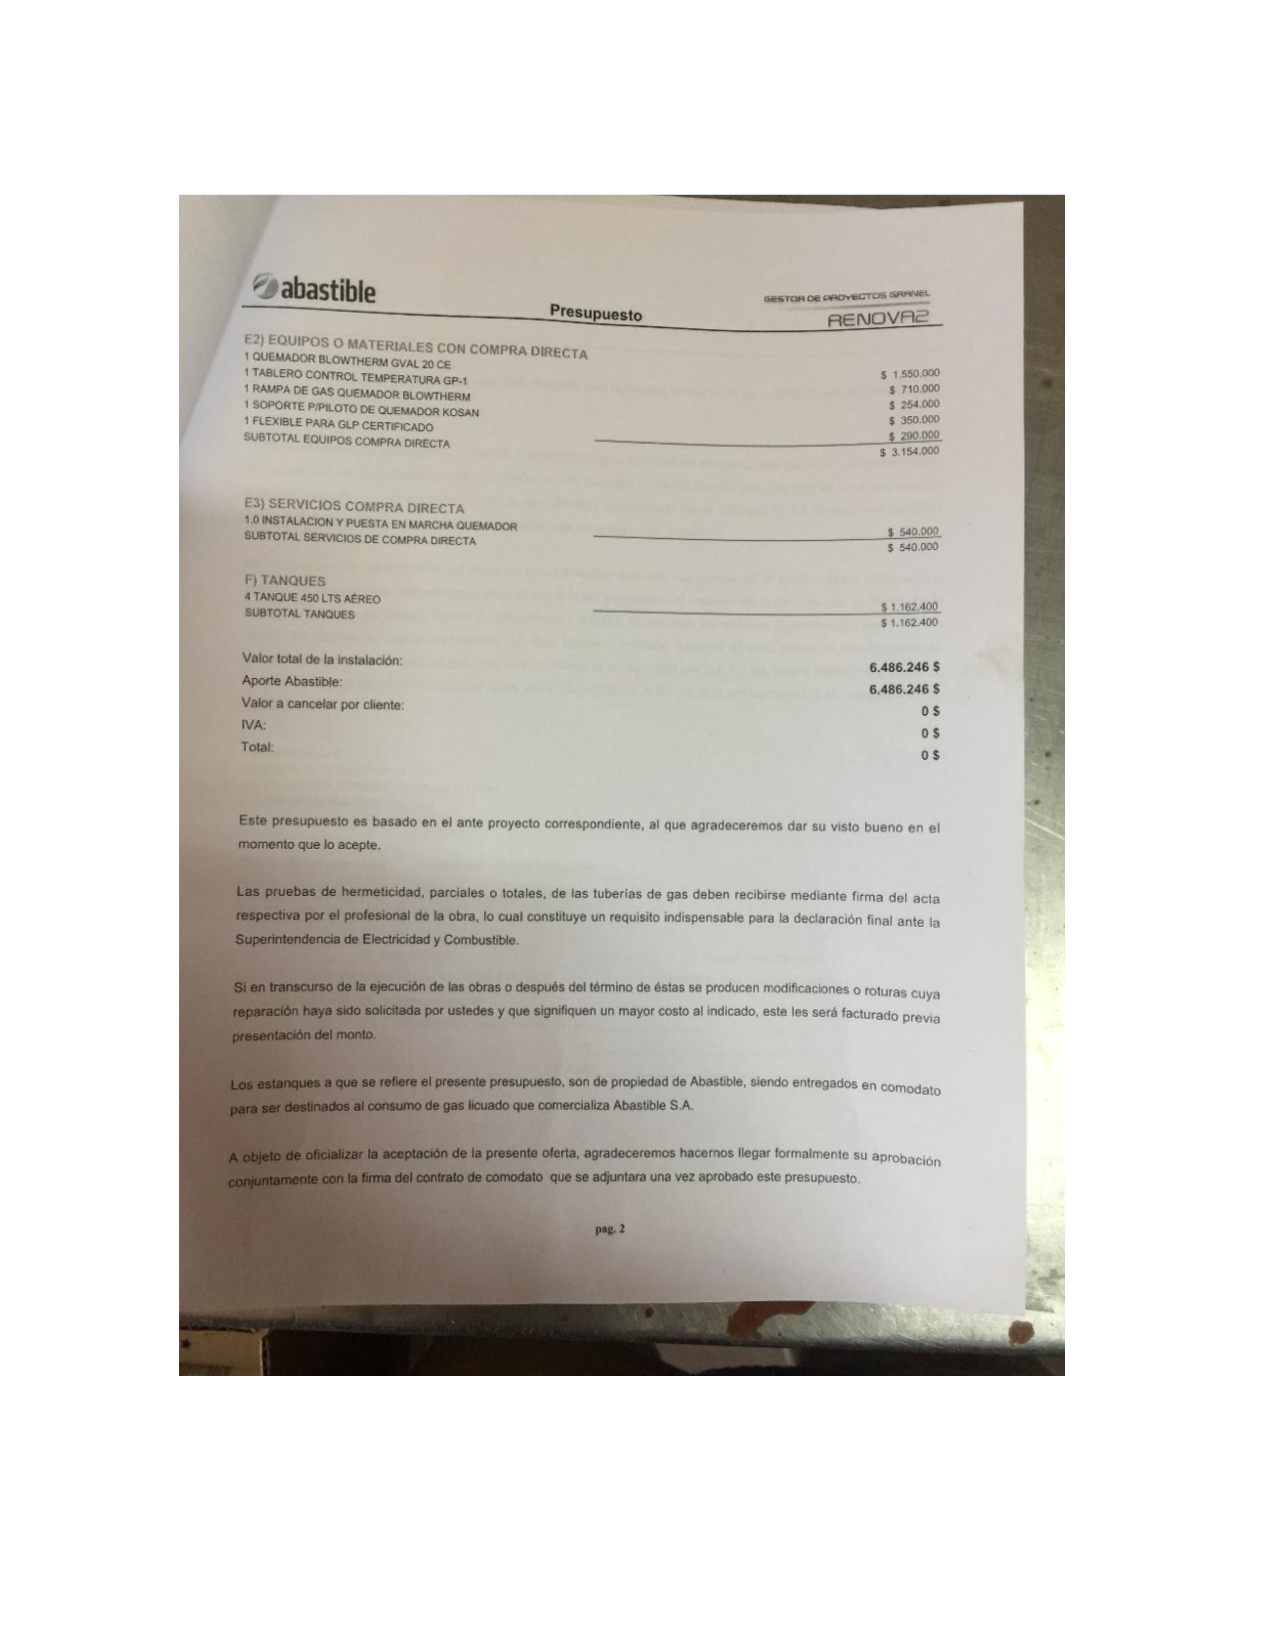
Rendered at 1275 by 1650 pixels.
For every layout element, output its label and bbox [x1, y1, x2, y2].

picture [179, 196, 1065, 1375]
